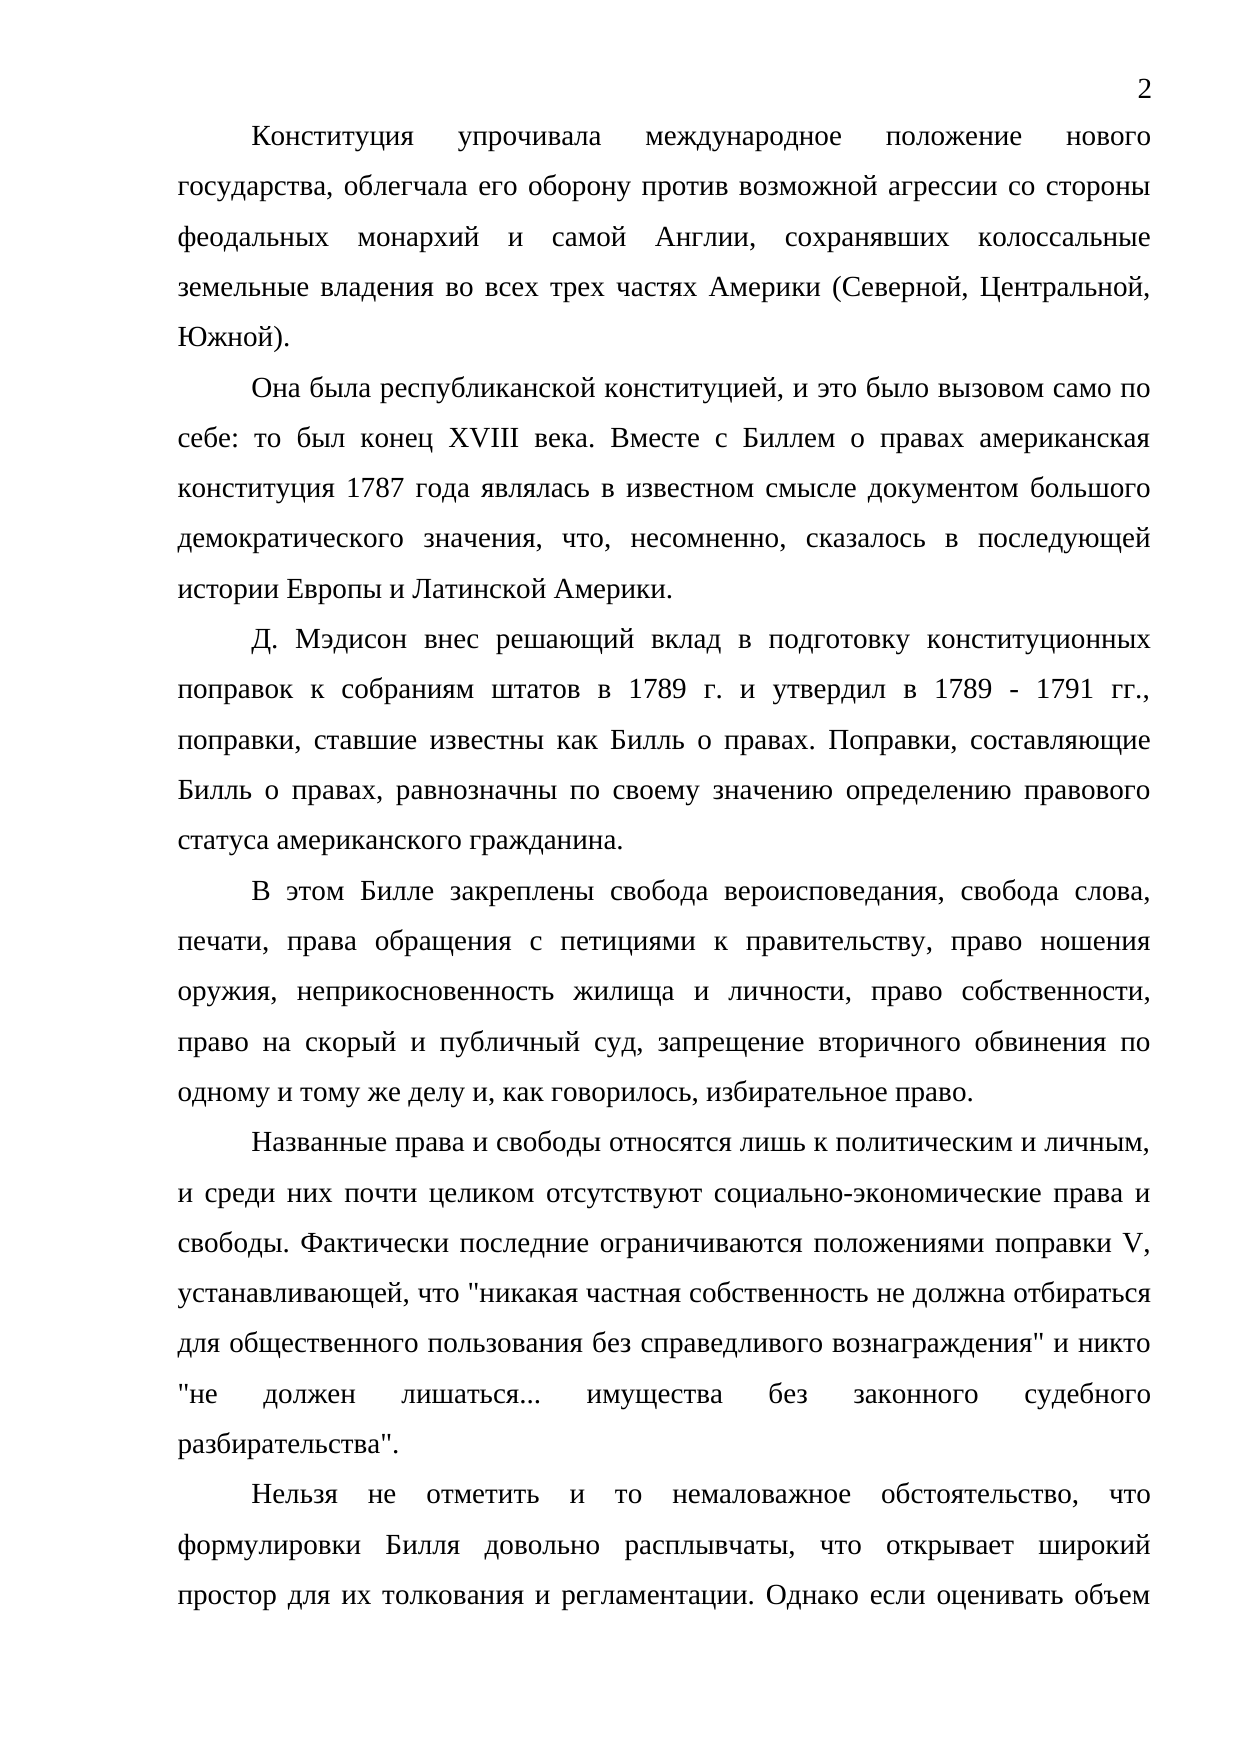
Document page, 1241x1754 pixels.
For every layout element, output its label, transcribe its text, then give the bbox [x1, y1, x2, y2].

text Она была республиканской конституцией, и это было вызовом само по себе: то был конец XVIII века. Вместе с Биллем о правах американская конституция 1787 года являлась в известном смысле документом большого демократического значения, что, несомненно, сказалось в последующей истории Европы и Латинской Америки. [177, 370, 1152, 604]
text В этом Билле закреплены свобода вероисповедания, свобода слова, печати, права обращения с петициями к правительству, право ношения оружия, неприкосновенность жилища и личности, право собственности, право на скорый и публичный суд, запрещение вторичного обвинения по одному и тому же делу и, как говорилось, избирательное право. [177, 873, 1152, 1108]
text Конституция упрочивала международное положение нового государства, облегчала его оборону против возможной агрессии со стороны феодальных монархий и самой Англии, сохранявших колоссальные земельные владения во всех трех частях Америки (Северной, Центральной, Южной). [177, 118, 1152, 353]
text Названные права и свободы относятся лишь к политическим и личным, и среди них почти целиком отсутствуют социально-экономические права и свободы. Фактически последние ограничиваются положениями поправки V, устанавливающей, что "никакая частная собственность не должна отбираться для общественного пользования без справедливого вознаграждения" и никто "не должен лишаться... имущества без законного судебного разбирательства". [177, 1124, 1152, 1460]
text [177, 1477, 1152, 1611]
text Д. Мэдисон внес решающий вклад в подготовку конституционных поправок к собраниям штатов в 1789 г. и утвердил в 1789 - 1791 гг., поправки, ставшие известны как Билль о правах. Поправки, составляющие Билль о правах, равнозначны по своему значению определению правового статуса американского гражданина. [177, 621, 1152, 856]
